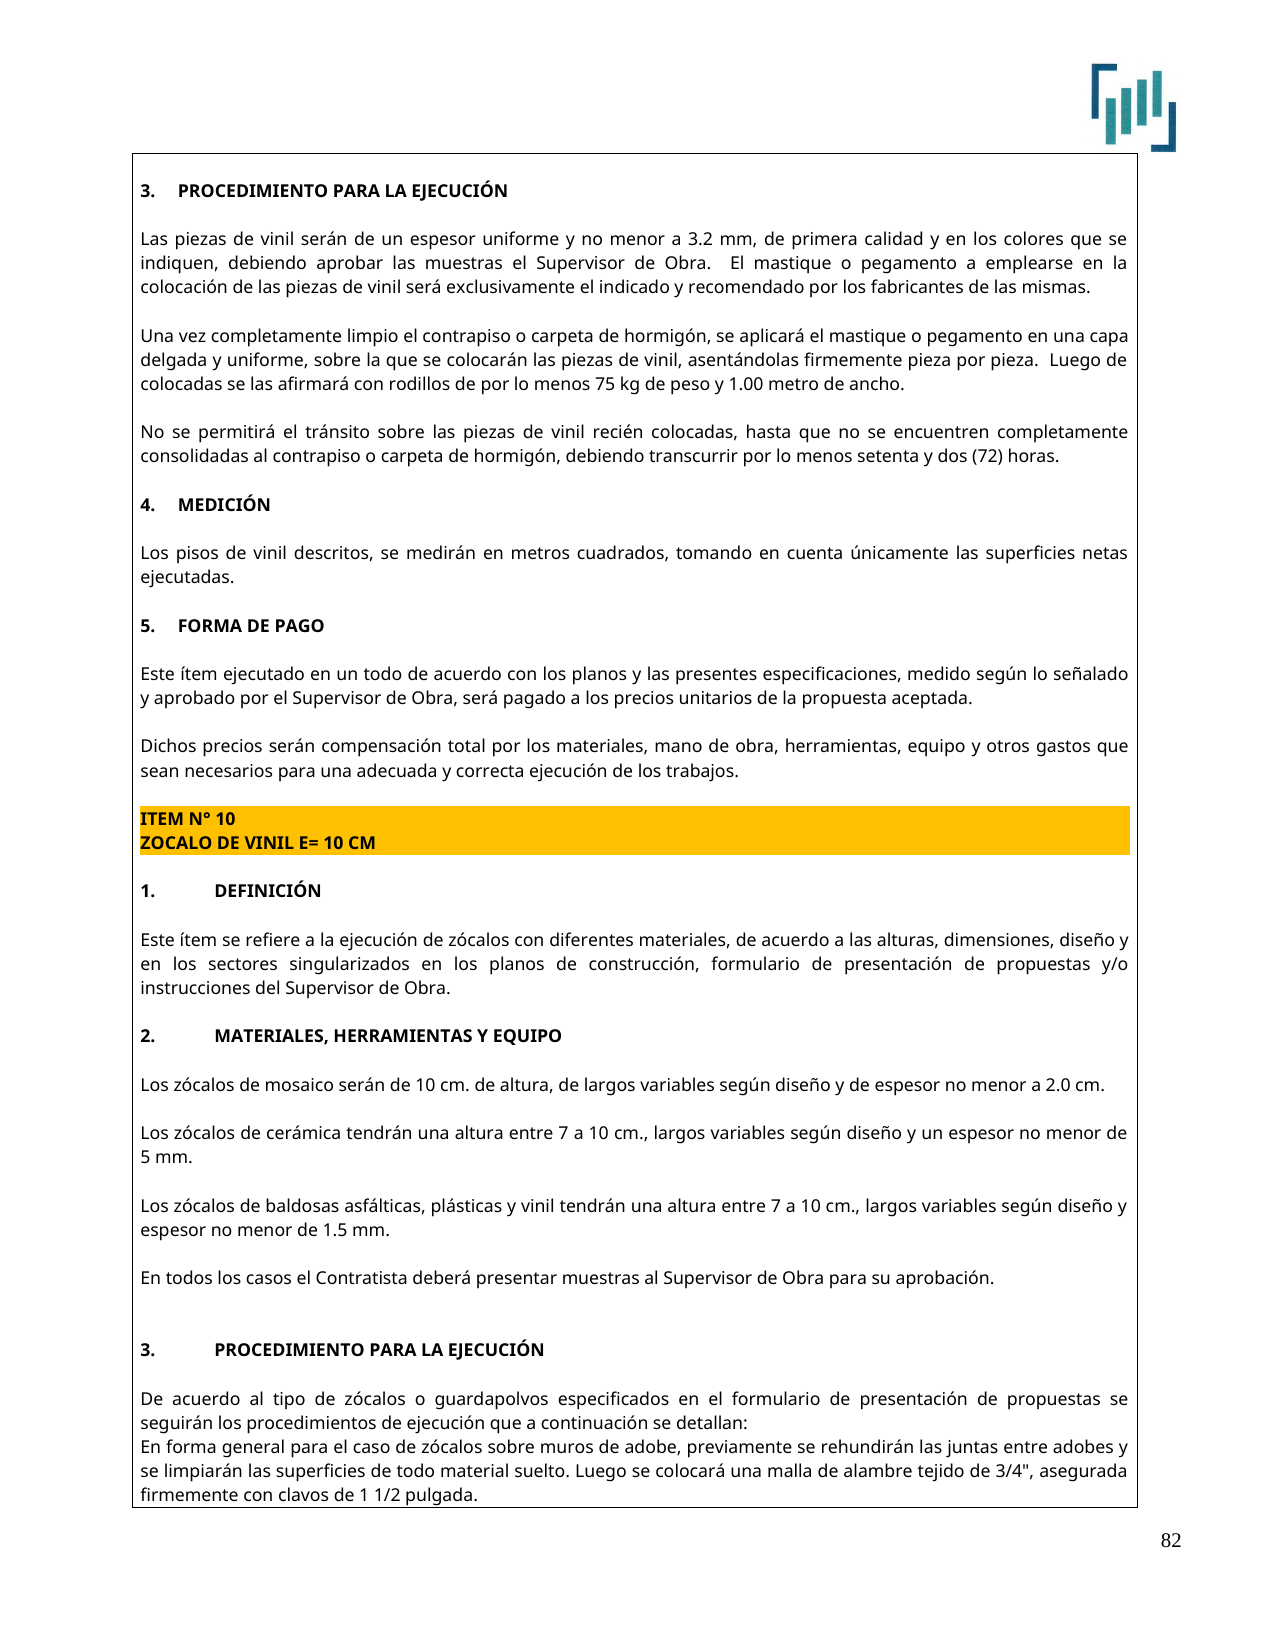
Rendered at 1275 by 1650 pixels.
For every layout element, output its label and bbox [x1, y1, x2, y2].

picture [1080, 59, 1182, 153]
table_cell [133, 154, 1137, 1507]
